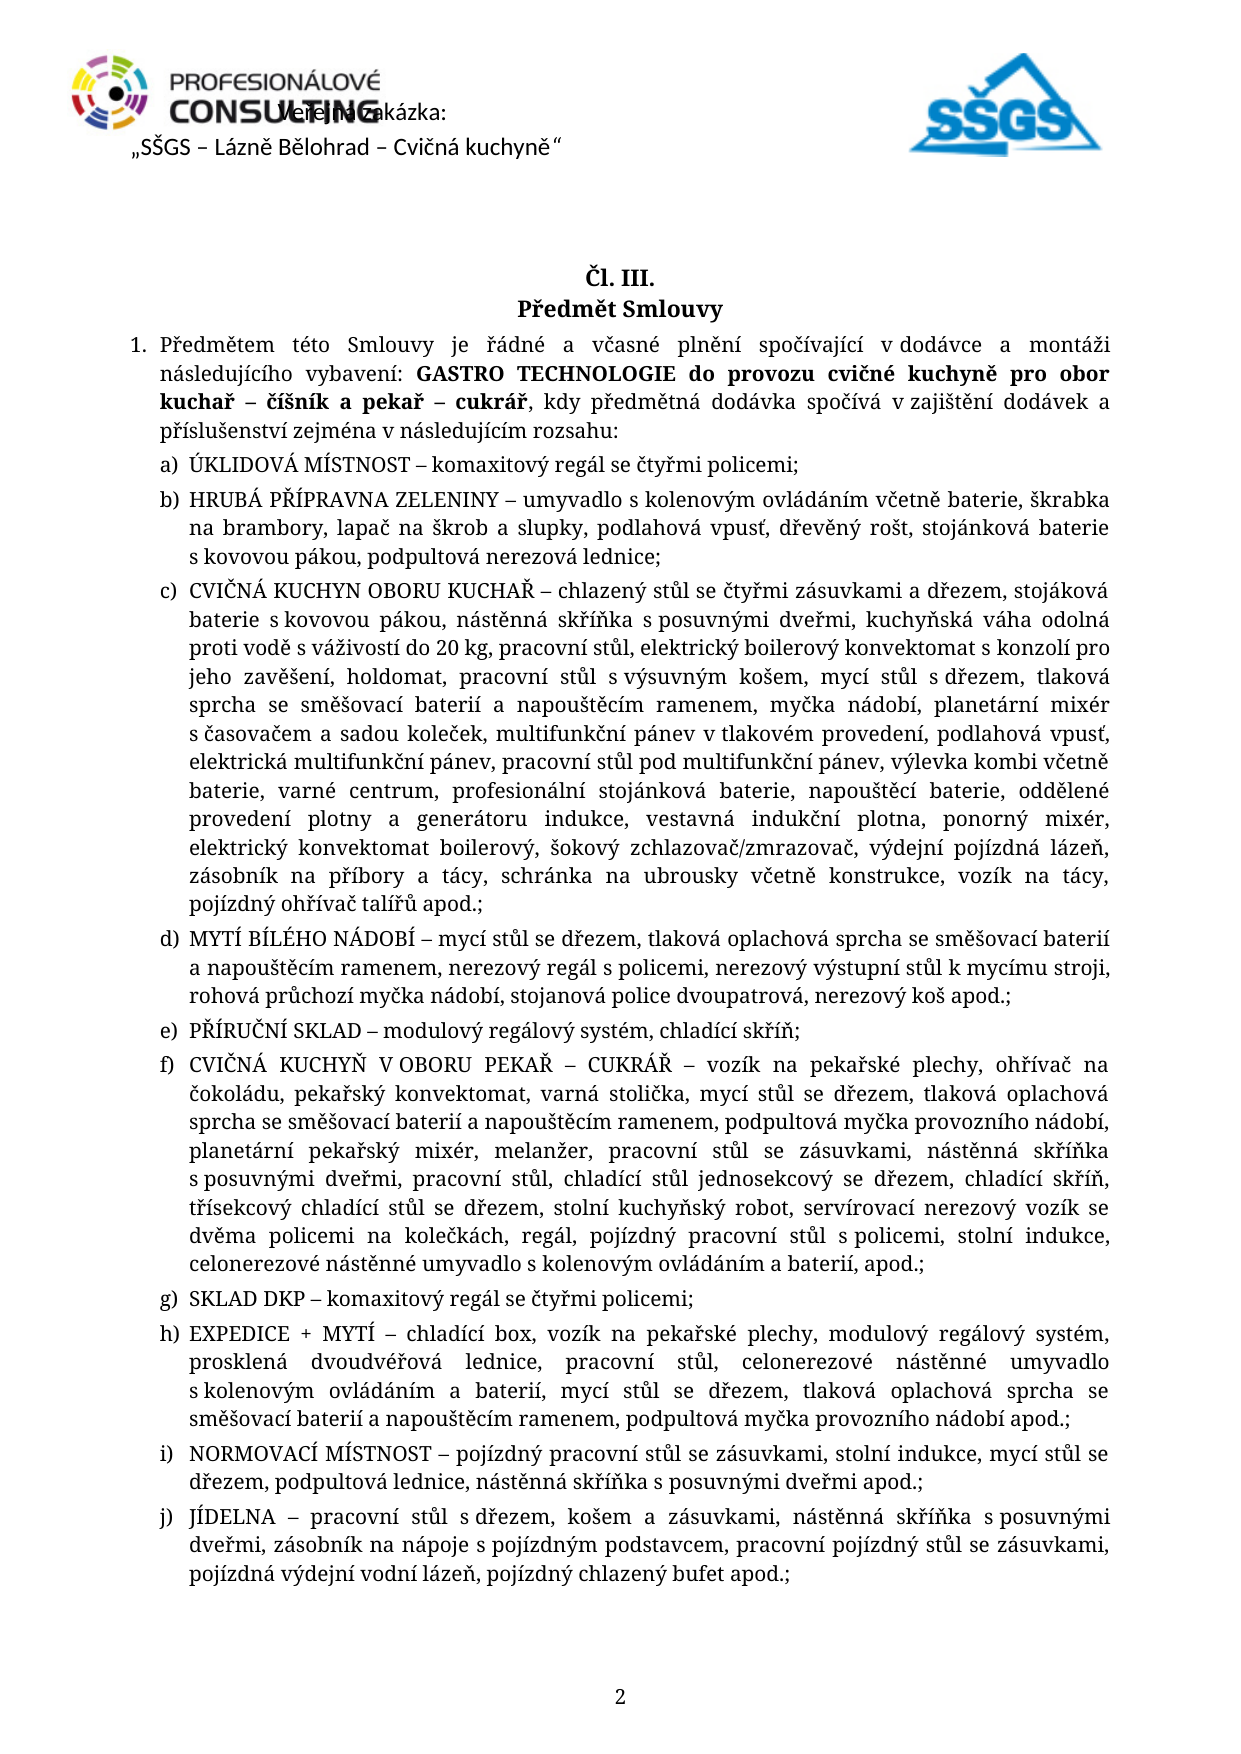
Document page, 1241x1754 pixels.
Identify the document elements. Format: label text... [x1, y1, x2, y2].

list Předmětem této Smlouvy je řádné a včasné plnění spočívající v dodávce a montáži následujícího vybavení: GASTRO TECHNOLOGIE do provozu cvičné kuchyně pro obor kuchař – číšník a pekař – cukrář, kdy předmětná dodávka spočívá v zajištění dodávek a příslušenství zejména v následujícím rozsahu: [130, 330, 1110, 444]
list MYTÍ BÍLÉHO NÁDOBÍ – mycí stůl se dřezem, tlaková oplachová sprcha se směšovací baterií a napouštěcím ramenem, nerezový regál s policemi, nerezový výstupní stůl k mycímu stroji, rohová průchozí myčka nádobí, stojanová police dvoupatrová, nerezový koš apod.; [159, 924, 1110, 1009]
list EXPEDICE + MYTÍ – chladící box, vozík na pekařské plechy, modulový regálový systém, prosklená dvoudvéřová lednice, pracovní stůl, celonerezové nástěnné umyvadlo s kolenovým ovládáním a baterií, mycí stůl se dřezem, tlaková oplachová sprcha se směšovací baterií a napouštěcím ramenem, podpultová myčka provozního nádobí apod.; [159, 1319, 1110, 1433]
text Čl. III. [130, 262, 1110, 293]
list ÚKLIDOVÁ MÍSTNOST – komaxitový regál se čtyřmi policemi; [159, 450, 1110, 479]
list CVIČNÁ KUCHYN OBORU KUCHAŘ – chlazený stůl se čtyřmi zásuvkami a dřezem, stojáková baterie s kovovou pákou, nástěnná skříňka s posuvnými dveřmi, kuchyňská váha odolná proti vodě s váživostí do 20 kg, pracovní stůl, elektrický boilerový konvektomat s konzolí pro jeho zavěšení, holdomat, pracovní stůl s výsuvným košem, mycí stůl s dřezem, tlaková sprcha se směšovací baterií a napouštěcím ramenem, myčka nádobí, planetární mixér s časovačem a sadou koleček, multifunkční pánev v tlakovém provedení, podlahová vpusť, elektrická multifunkční pánev, pracovní stůl pod multifunkční pánev, výlevka kombi včetně baterie, varné centrum, profesionální stojánková baterie, napouštěcí baterie, oddělené provedení plotny a generátoru indukce, vestavná indukční plotna, ponorný mixér, elektrický konvektomat boilerový, šokový zchlazovač/zmrazovač, výdejní pojízdná lázeň, zásobník na příbory a tácy, schránka na ubrousky včetně konstrukce, vozík na tácy, pojízdný ohřívač talířů apod.; [159, 577, 1110, 918]
list NORMOVACÍ MÍSTNOST – pojízdný pracovní stůl se zásuvkami, stolní indukce, mycí stůl se dřezem, podpultová lednice, nástěnná skříňka s posuvnými dveřmi apod.; [159, 1439, 1110, 1496]
list PŘÍRUČNÍ SKLAD – modulový regálový systém, chladící skříň; [159, 1016, 1110, 1044]
subtitle Předmět Smlouvy [130, 293, 1110, 324]
list CVIČNÁ KUCHYŇ V OBORU PEKAŘ – CUKRÁŘ – vozík na pekařské plechy, ohřívač na čokoládu, pekařský konvektomat, varná stolička, mycí stůl se dřezem, tlaková oplachová sprcha se směšovací baterií a napouštěcím ramenem, podpultová myčka provozního nádobí, planetární pekařský mixér, melanžer, pracovní stůl se zásuvkami, nástěnná skříňka s posuvnými dveřmi, pracovní stůl, chladící stůl jednosekcový se dřezem, chladící skříň, třísekcový chladící stůl se dřezem, stolní kuchyňský robot, servírovací nerezový vozík se dvěma policemi na kolečkách, regál, pojízdný pracovní stůl s policemi, stolní indukce, celonerezové nástěnné umyvadlo s kolenovým ovládáním a baterií, apod.; [159, 1050, 1110, 1278]
list SKLAD DKP – komaxitový regál se čtyřmi policemi; [159, 1284, 1110, 1313]
list JÍDELNA – pracovní stůl s dřezem, košem a zásuvkami, nástěnná skříňka s posuvnými dveřmi, zásobník na nápoje s pojízdným podstavcem, pracovní pojízdný stůl se zásuvkami, pojízdná výdejní vodní lázeň, pojízdný chlazený bufet apod.; [159, 1502, 1110, 1587]
picture [908, 53, 1105, 157]
picture [66, 49, 386, 136]
list HRUBÁ PŘÍPRAVNA ZELENINY – umyvadlo s kolenovým ovládáním včetně baterie, škrabka na brambory, lapač na škrob a slupky, podlahová vpusť, dřevěný rošt, stojánková baterie s kovovou pákou, podpultová nerezová lednice; [159, 485, 1110, 570]
